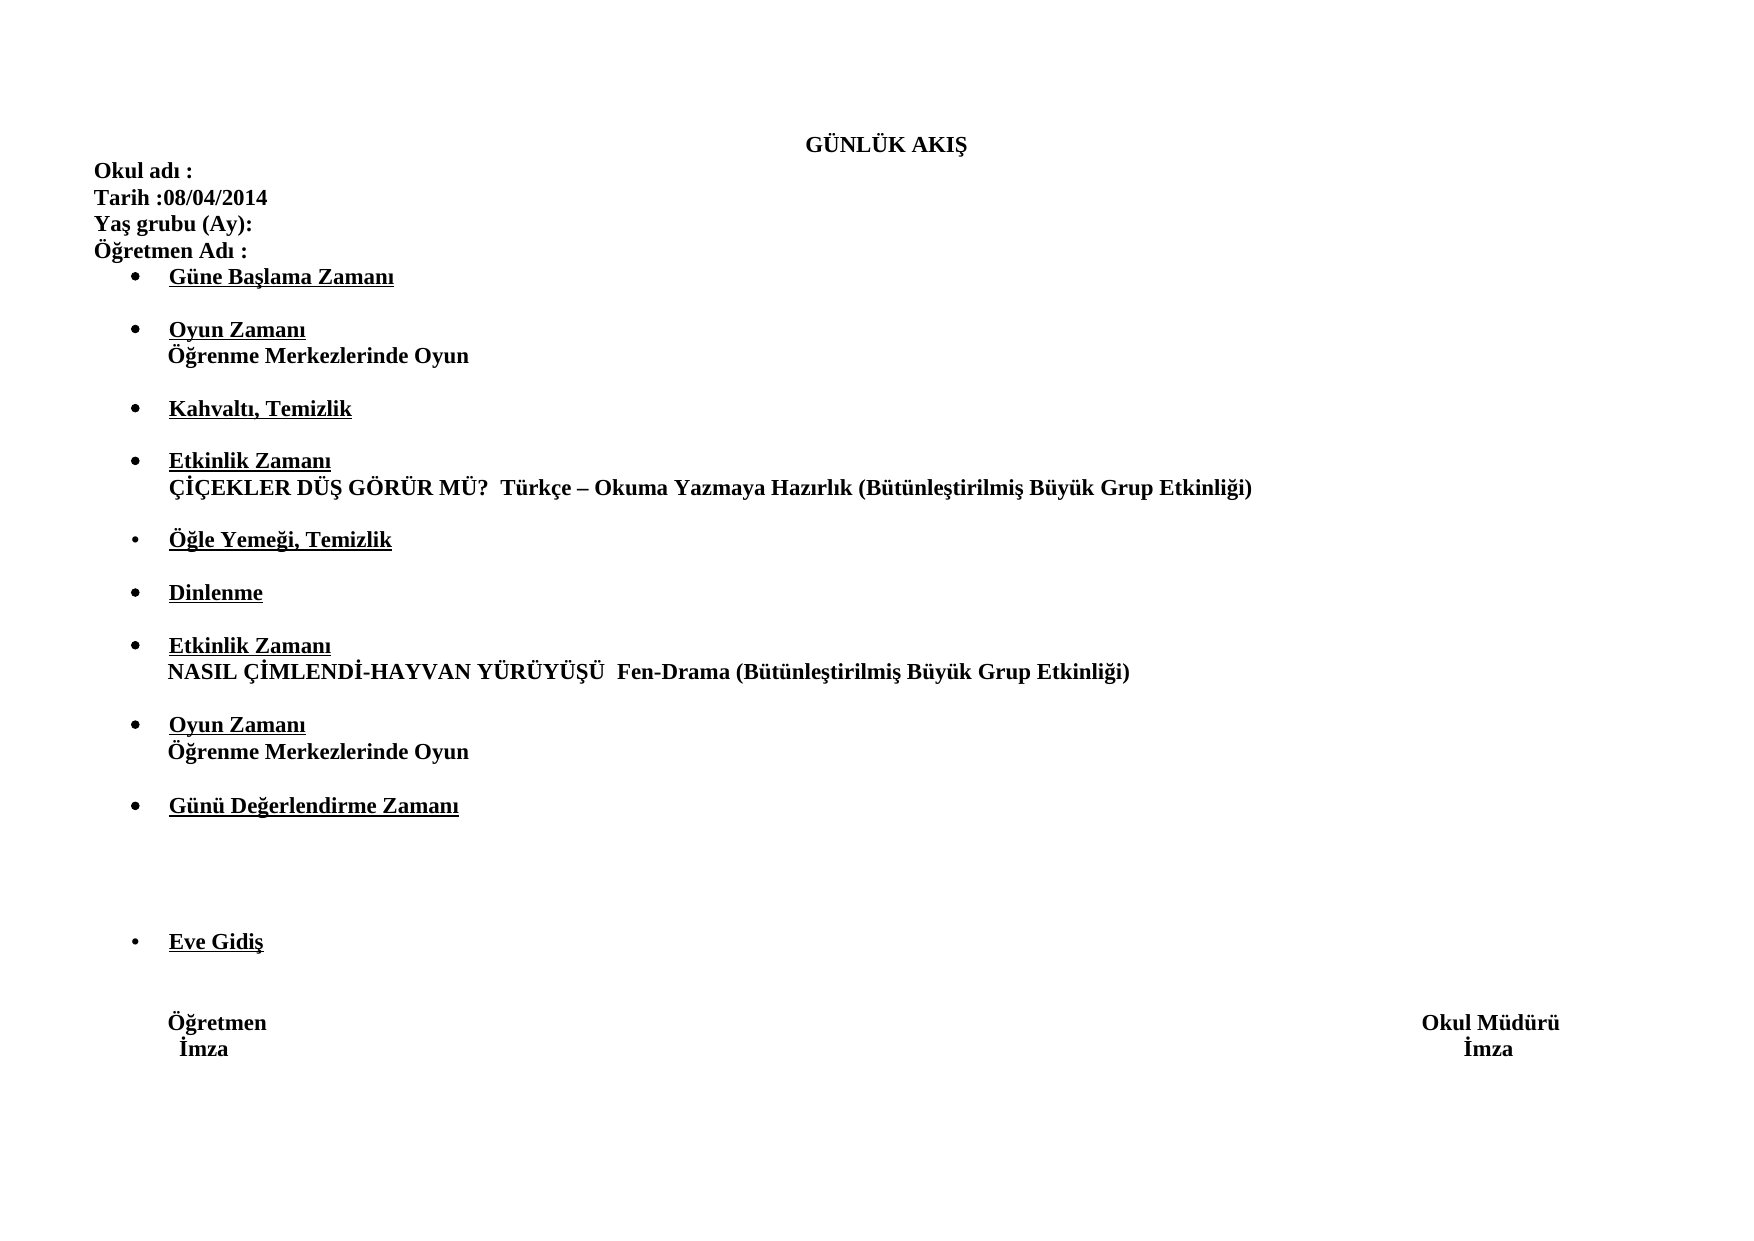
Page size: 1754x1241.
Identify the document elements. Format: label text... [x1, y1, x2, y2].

text Tarih :08/04/2014 Yaş grubu (Ay): Öğretmen Adı : [94, 184, 1679, 263]
list Etkinlik Zamanı [131, 632, 1679, 658]
list Etkinlik Zamanı [131, 447, 1679, 474]
list Dinlenme [131, 579, 1679, 606]
list Günü Değerlendirme Zamanı [131, 792, 1679, 819]
list Oyun Zamanı [131, 316, 1679, 342]
text Öğretmen Okul Müdürü İmza İmza [167, 1009, 1679, 1062]
text NASIL ÇİMLENDİ-HAYVAN YÜRÜYÜŞÜ Fen-Drama (Bütünleştirilmiş Büyük Grup Etkinliği) [167, 658, 1679, 685]
list Güne Başlama Zamanı [131, 263, 1679, 289]
list Kahvaltı, Temizlik [131, 395, 1679, 421]
text • Öğle Yemeği, Temizlik [131, 527, 1679, 553]
text ÇİÇEKLER DÜŞ GÖRÜR MÜ? Türkçe – Okuma Yazmaya Hazırlık (Bütünleştirilmiş Büyük Grup Etkinliği) [131, 474, 1679, 500]
text Okul adı : [94, 158, 1679, 184]
list Oyun Zamanı [131, 711, 1679, 738]
list • Eve Gidiş [131, 928, 1679, 955]
text GÜNLÜK AKIŞ [94, 131, 1679, 158]
list Öğrenme Merkezlerinde Oyun [167, 342, 1679, 368]
list Öğrenme Merkezlerinde Oyun [167, 738, 1679, 765]
